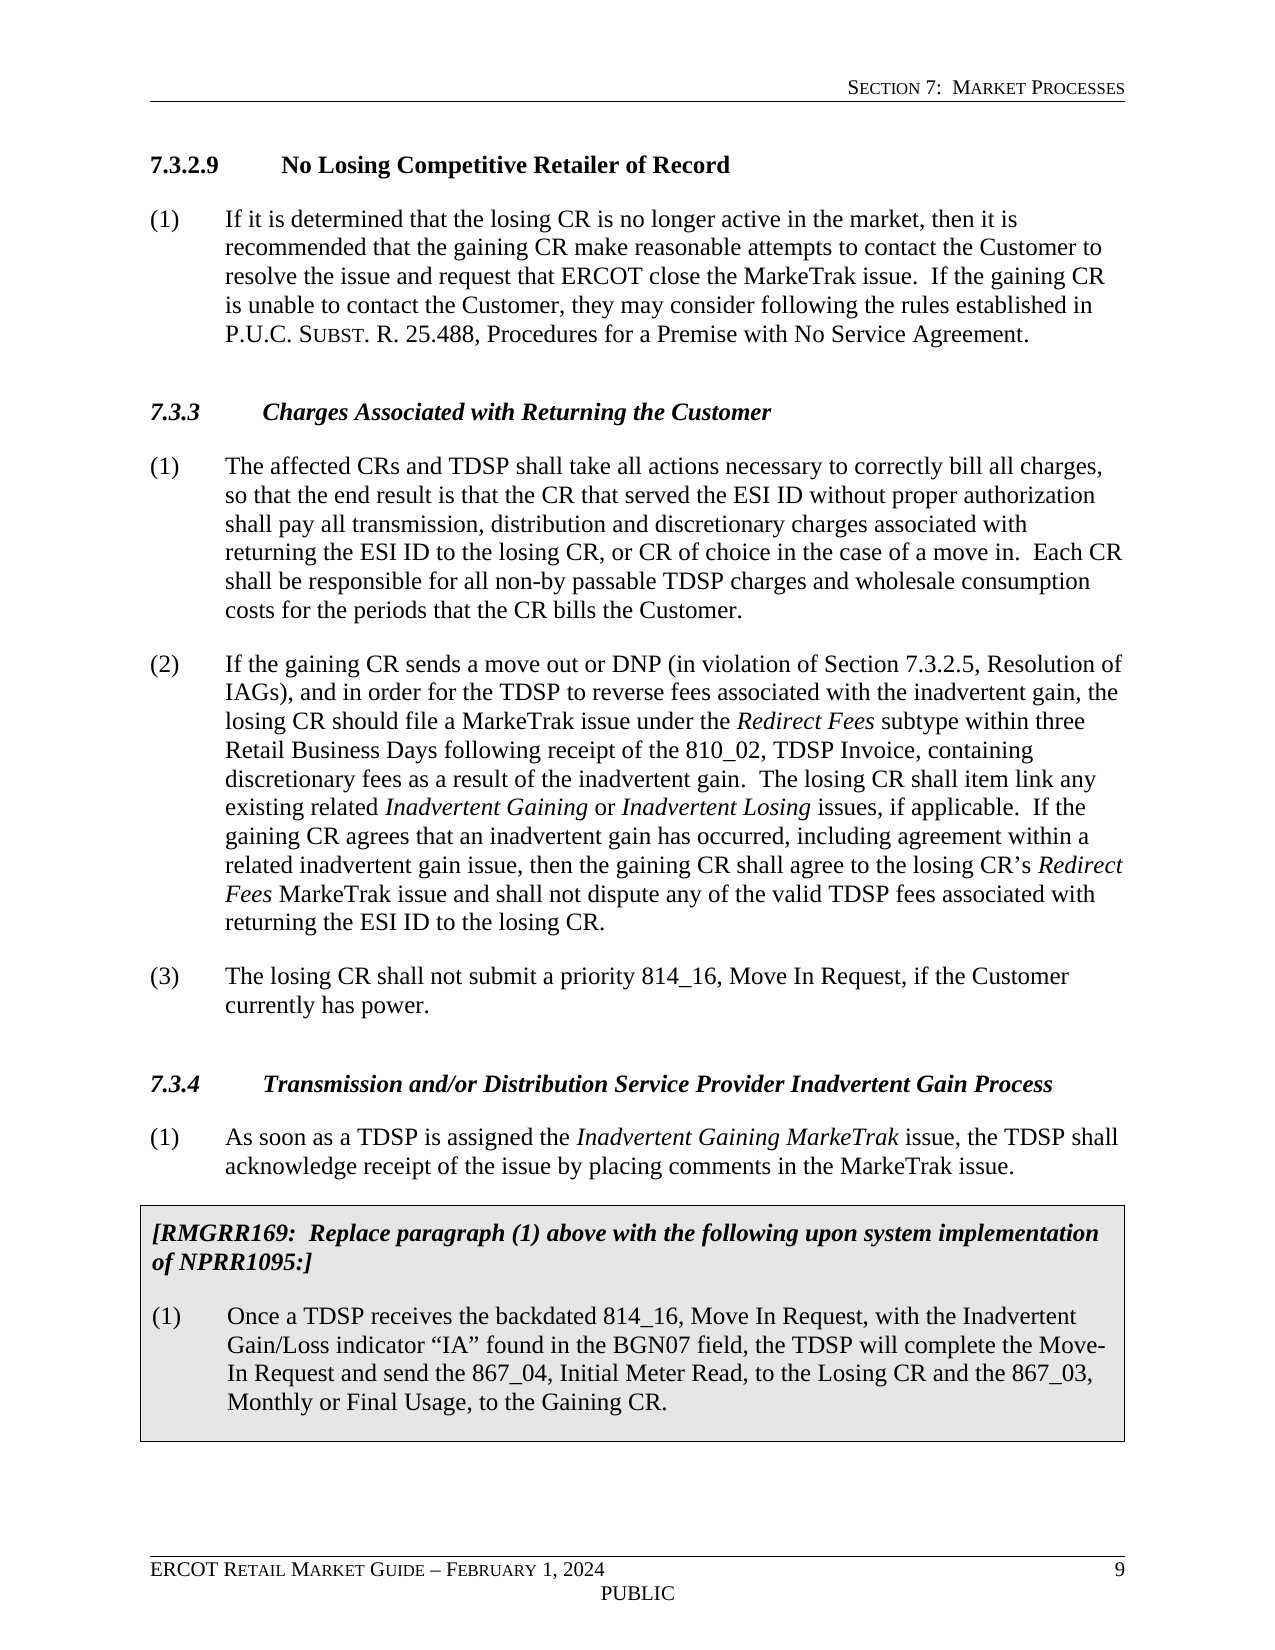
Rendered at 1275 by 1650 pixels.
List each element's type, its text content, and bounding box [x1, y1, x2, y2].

text 7.3.4 Transmission and/or Distribution Service Provider Inadvertent Gain Process [150, 1069, 1125, 1097]
text (3) The losing CR shall not submit a priority 814_16, Move In Request, if the Customer currently has power. [150, 961, 1125, 1019]
text (2) If the gaining CR sends a move out or DNP (in violation of Section 7.3.2.5, Resolution of IAGs), and in order for the TDSP to reverse fees associated with the inadvertent gain, the losing CR should file a MarkeTrak issue under the Redirect Fees subtype within three Retail Business Days following receipt of the 810_02, TDSP Invoice, containing discretionary fees as a result of the inadvertent gain. The losing CR shall item link any existing related Inadvertent Gaining or Inadvertent Losing issues, if applicable. If the gaining CR agrees that an inadvertent gain has occurred, including agreement within a related inadvertent gain issue, then the gaining CR shall agree to the losing CR’s Redirect Fees MarkeTrak issue and shall not dispute any of the valid TDSP fees associated with returning the ESI ID to the losing CR. [150, 649, 1125, 936]
text (1) The affected CRs and TDSP shall take all actions necessary to correctly bill all charges, so that the end result is that the CR that served the ESI ID without proper authorization shall pay all transmission, distribution and discretionary charges associated with returning the ESI ID to the losing CR, or CR of choice in the case of a move in. Each CR shall be responsible for all non-by passable TDSP charges and wholesale consumption costs for the periods that the CR bills the Customer. [150, 451, 1125, 624]
table_header [RMGRR169: Replace paragraph (1) above with the following upon system implementation of NPRR1095:] (1) Once a TDSP receives the backdated 814_16, Move In Request, with the Inadvertent Gain/Loss indicator “IA” found in the BGN07 field, the TDSP will complete the Move-In Request and send the 867_04, Initial Meter Read, to the Losing CR and the 867_03, Monthly or Final Usage, to the Gaining CR. [141, 1206, 1124, 1441]
text (1) If it is determined that the losing CR is no longer active in the market, then it is recommended that the gaining CR make reasonable attempts to contact the Customer to resolve the issue and request that ERCOT close the MarkeTrak issue. If the gaining CR is unable to contact the Customer, they may consider following the rules established in P.U.C. Subst. R. 25.488, Procedures for a Premise with No Service Agreement. [150, 204, 1125, 347]
text (1) As soon as a TDSP is assigned the Inadvertent Gaining MarkeTrak issue, the TDSP shall acknowledge receipt of the issue by placing comments in the MarkeTrak issue. [150, 1122, 1125, 1180]
text 7.3.3 Charges Associated with Returning the Customer [150, 397, 1125, 426]
text 7.3.2.9 No Losing Competitive Retailer of Record [150, 150, 1125, 179]
